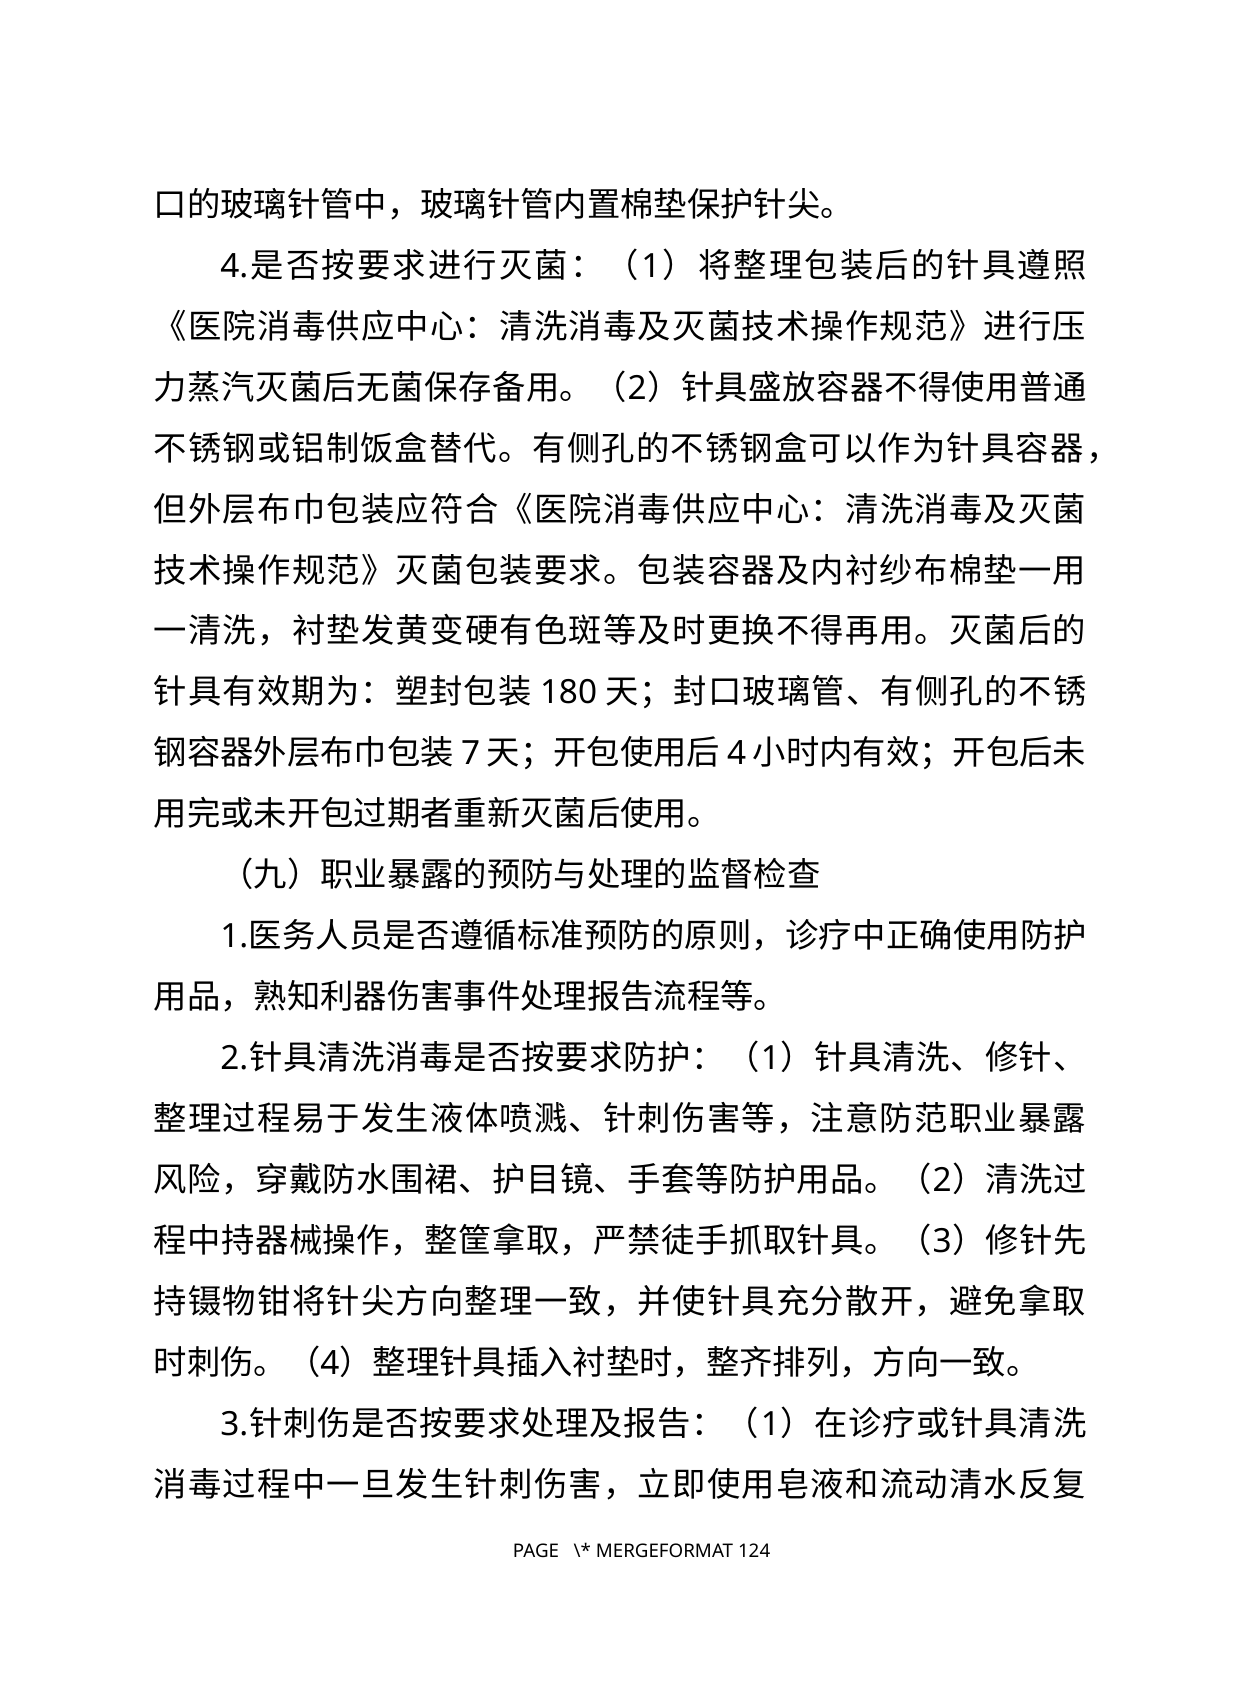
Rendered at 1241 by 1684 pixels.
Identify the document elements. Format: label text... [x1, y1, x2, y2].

text 2.针具清洗消毒是否按要求防护：（1）针具清洗、修针、整理过程易于发生液体喷溅、针刺伤害等，注意防范职业暴露风险，穿戴防水围裙、护目镜、手套等防护用品。（2）清洗过程中持器械操作，整筐拿取，严禁徒手抓取针具。（3）修针先持镊物钳将针尖方向整理一致，并使针具充分散开，避免拿取时刺伤。（4）整理针具插入衬垫时，整齐排列，方向一致。 [153, 1024, 1087, 1390]
text （九）职业暴露的预防与处理的监督检查 [153, 842, 1087, 903]
text 1.医务人员是否遵循标准预防的原则，诊疗中正确使用防护用品，熟知利器伤害事件处理报告流程等。 [153, 903, 1087, 1024]
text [153, 171, 1087, 232]
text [153, 1390, 1087, 1512]
text 4.是否按要求进行灭菌：（1）将整理包装后的针具遵照《医院消毒供应中心：清洗消毒及灭菌技术操作规范》进行压力蒸汽灭菌后无菌保存备用。（2）针具盛放容器不得使用普通不锈钢或铝制饭盒替代。有侧孔的不锈钢盒可以作为针具容器，但外层布巾包装应符合《医院消毒供应中心：清洗消毒及灭菌技术操作规范》灭菌包装要求。包装容器及内衬纱布棉垫一用一清洗，衬垫发黄变硬有色斑等及时更换不得再用。灭菌后的针具有效期为：塑封包装180天；封口玻璃管、有侧孔的不锈钢容器外层布巾包装7天；开包使用后4小时内有效；开包后未用完或未开包过期者重新灭菌后使用。 [153, 232, 1087, 842]
